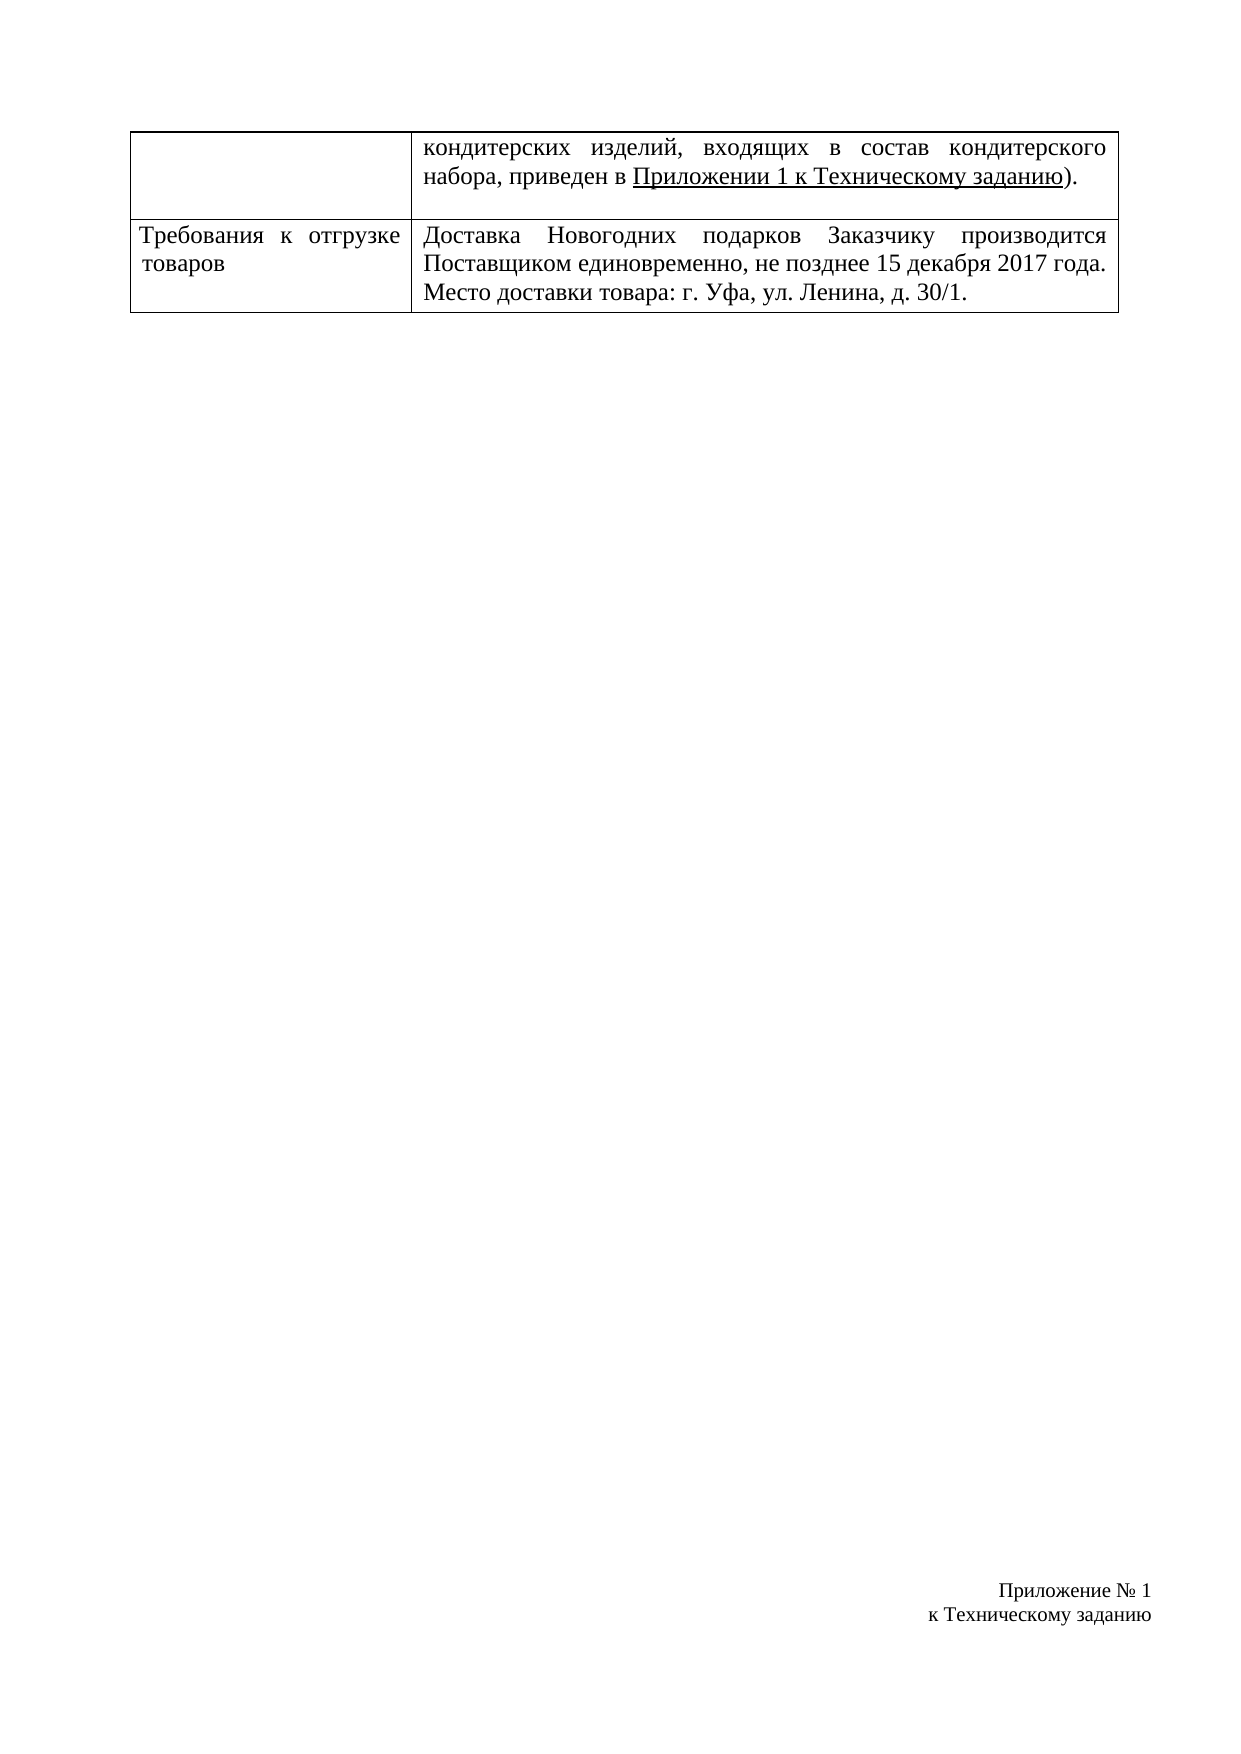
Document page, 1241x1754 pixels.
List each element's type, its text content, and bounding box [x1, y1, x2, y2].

text Приложение № 1 [106, 1578, 1152, 1602]
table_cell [131, 133, 411, 219]
table_cell Доставка Новогодних подарков Заказчику производится Поставщиком единовременно, не позднее 15 декабря 2017 года. Место доставки товара: г. Уфа, ул. Ленина, д. 30/1. [412, 220, 1118, 312]
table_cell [412, 133, 1118, 219]
table_cell Требования к отгрузке товаров [131, 220, 411, 312]
text к Техническому заданию [106, 1602, 1152, 1626]
